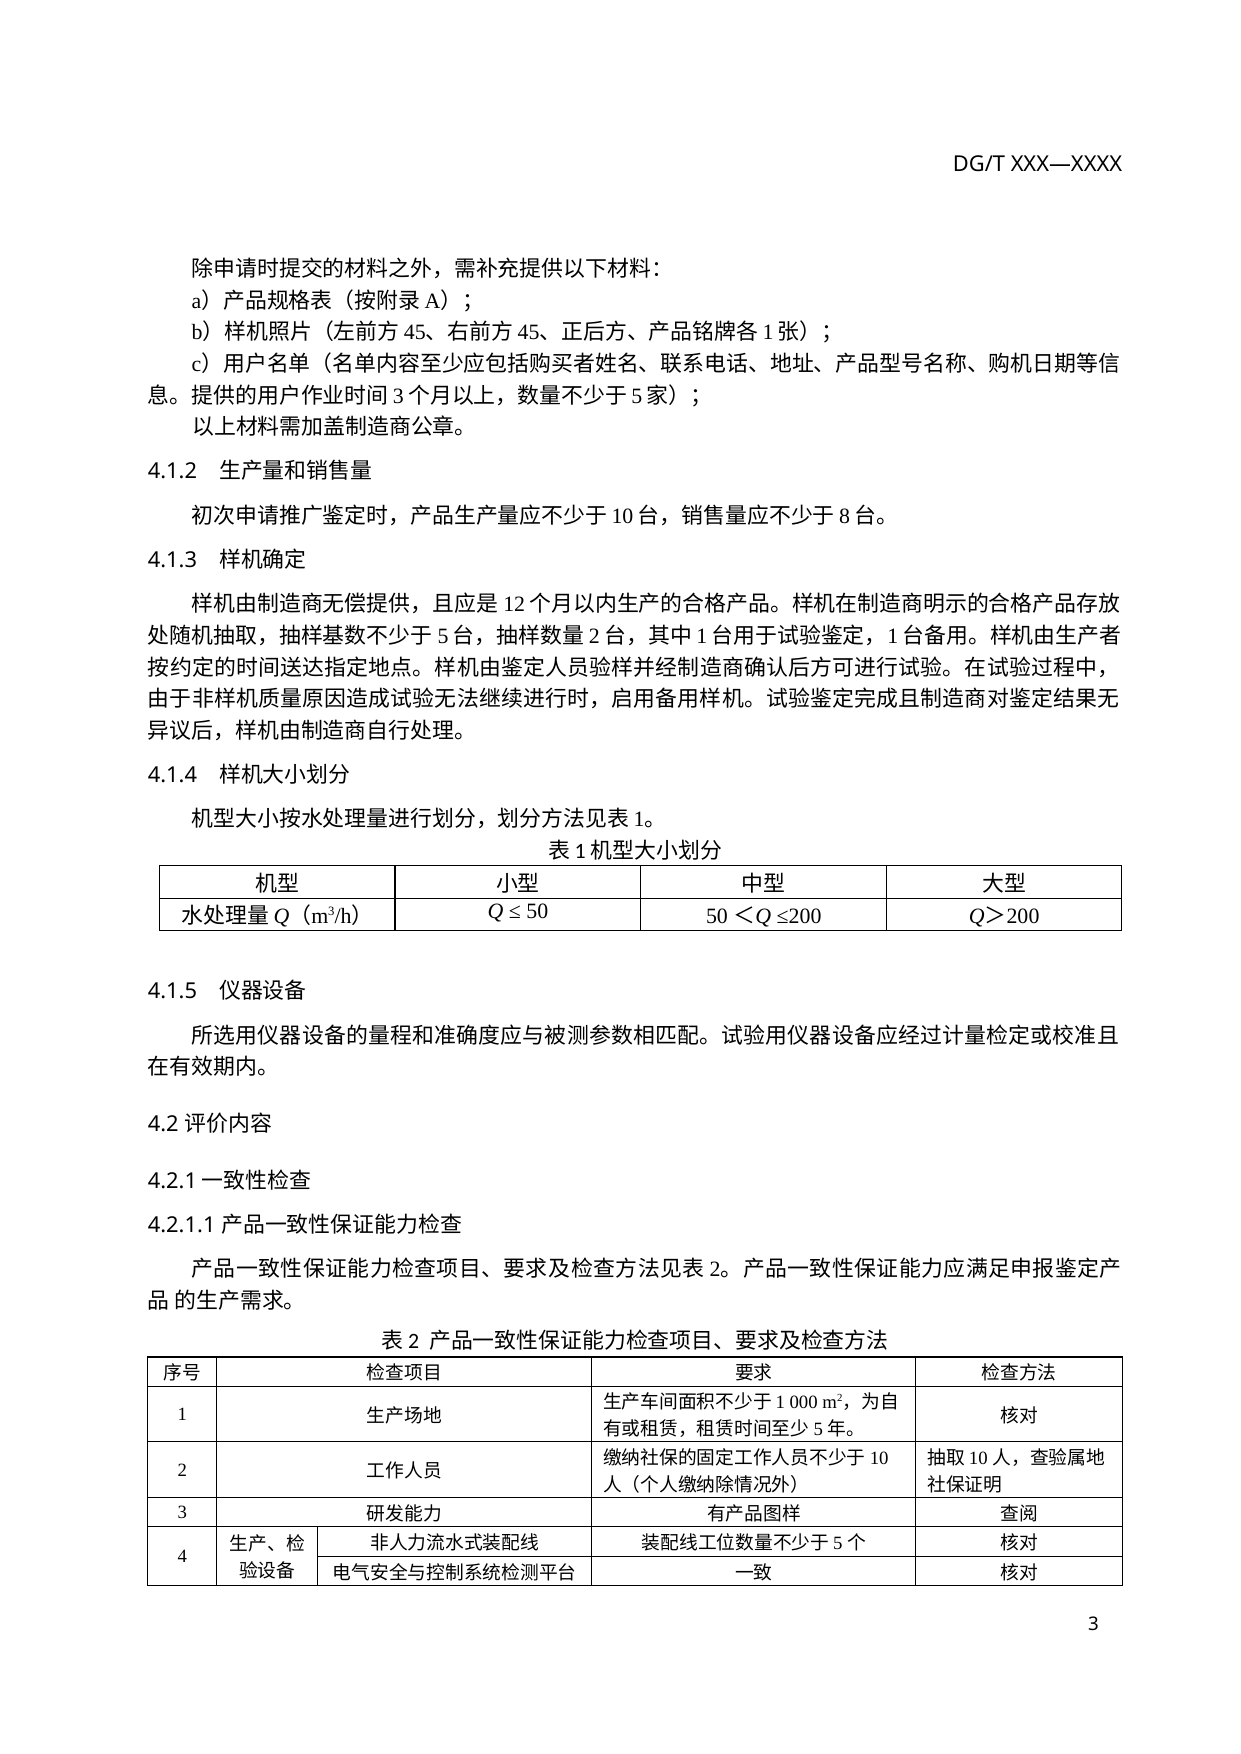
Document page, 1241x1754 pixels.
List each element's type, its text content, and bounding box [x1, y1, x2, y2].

text 表1 机型大小划分 [148, 833, 1122, 865]
text 机型大小按水处理量进行划分，划分方法见表1。 [148, 801, 1122, 833]
list 4.2.1.1 产品一致性保证能力检查 [148, 1207, 1122, 1239]
text 初次申请推广鉴定时，产品生产量应不少于10台，销售量应不少于8台。 [148, 498, 1122, 529]
list 4.2 评价内容 [148, 1106, 1122, 1138]
table_header 小型 [396, 866, 640, 897]
table_header 机型 [160, 866, 394, 897]
text 仪器设备 [148, 973, 1122, 1005]
table_header 序号 [148, 1358, 216, 1386]
table_cell 查阅 [916, 1498, 1122, 1526]
table_cell Q＞200 [887, 899, 1121, 930]
text 产品一致性保证能力检查项目、要求及检查方法见表2。产品一致性保证能力应满足申报鉴定产品 的生产需求。 [148, 1251, 1122, 1315]
text c）用户名单（名单内容至少应包括购买者姓名、联系电话、地址、产品型号名称、购机日期等信息。提供的用户作业时间3个月以上，数量不少于5家）； [148, 346, 1122, 409]
table_cell 50 ＜Q ≤200 [641, 899, 886, 930]
table_cell 核对 [916, 1557, 1122, 1585]
table_header 中型 [641, 866, 886, 897]
table_cell 有产品图样 [592, 1498, 915, 1526]
table_cell 生产车间面积不少于1 000 m2，为自有或租赁，租赁时间至少 5 年。 [592, 1387, 915, 1441]
table_cell Q ≤ 50 [396, 899, 640, 930]
table_header 要求 [592, 1358, 915, 1386]
table_cell 生产、检验设备 [217, 1527, 317, 1585]
text 除申请时提交的材料之外，需补充提供以下材料： [148, 251, 1122, 283]
table_cell 非人力流水式装配线 [318, 1527, 591, 1556]
text b）样机照片（左前方45、右前方45、正后方、产品铭牌各1张）； [148, 314, 1122, 346]
table_cell 2 [148, 1442, 216, 1497]
text 表2 产品一致性保证能力检查项目、要求及检查方法 [148, 1315, 1122, 1356]
list 4.2.1一致性检查 [148, 1163, 1122, 1194]
table_cell 核对 [916, 1387, 1122, 1441]
table_cell 抽取 10 人，查验属地社保证明 [916, 1442, 1122, 1497]
text 样机确定 [148, 542, 1122, 574]
table_cell 核对 [916, 1527, 1122, 1556]
text 生产量和销售量 [148, 453, 1122, 485]
text 样机由制造商无偿提供，且应是12个月以内生产的合格产品。样机在制造商明示的合格产品存放处随机抽取，抽样基数不少于5台，抽样数量2台，其中1台用于试验鉴定，1台备用。样机由生产者按约定的时间送达指定地点。样机由鉴定人员验样并经制造商确认后方可进行试验。在试验过程中，由于非样机质量原因造成试验无法继续进行时，启用备用样机。试验鉴定完成且制造商对鉴定结果无异议后，样机由制造商自行处理。 [148, 586, 1122, 744]
table_cell 4 [148, 1527, 216, 1585]
table_header 检查项目 [217, 1358, 591, 1386]
text 样机大小划分 [148, 757, 1122, 789]
table_cell 研发能力 [217, 1498, 591, 1526]
table_cell 电气安全与控制系统检测平台 [318, 1557, 591, 1585]
table_cell 生产场地 [217, 1387, 591, 1441]
table_cell 工作人员 [217, 1442, 591, 1497]
table_cell 3 [148, 1498, 216, 1526]
table_cell 一致 [592, 1557, 915, 1585]
table_header 大型 [887, 866, 1121, 897]
table_cell 水处理量Q（m3/h） [160, 899, 394, 930]
text 所选用仪器设备的量程和准确度应与被测参数相匹配。试验用仪器设备应经过计量检定或校准且在有效期内。 [148, 1018, 1122, 1081]
list 以上材料需加盖制造商公章。 [192, 409, 1122, 441]
table_cell 缴纳社保的固定工作人员不少于 10 人（个人缴纳除情况外） [592, 1442, 915, 1497]
table_cell 1 [148, 1387, 216, 1441]
table_cell 装配线工位数量不少于5 个 [592, 1527, 915, 1556]
text a）产品规格表（按附录A）； [148, 283, 1122, 314]
table_header 检查方法 [916, 1358, 1122, 1386]
